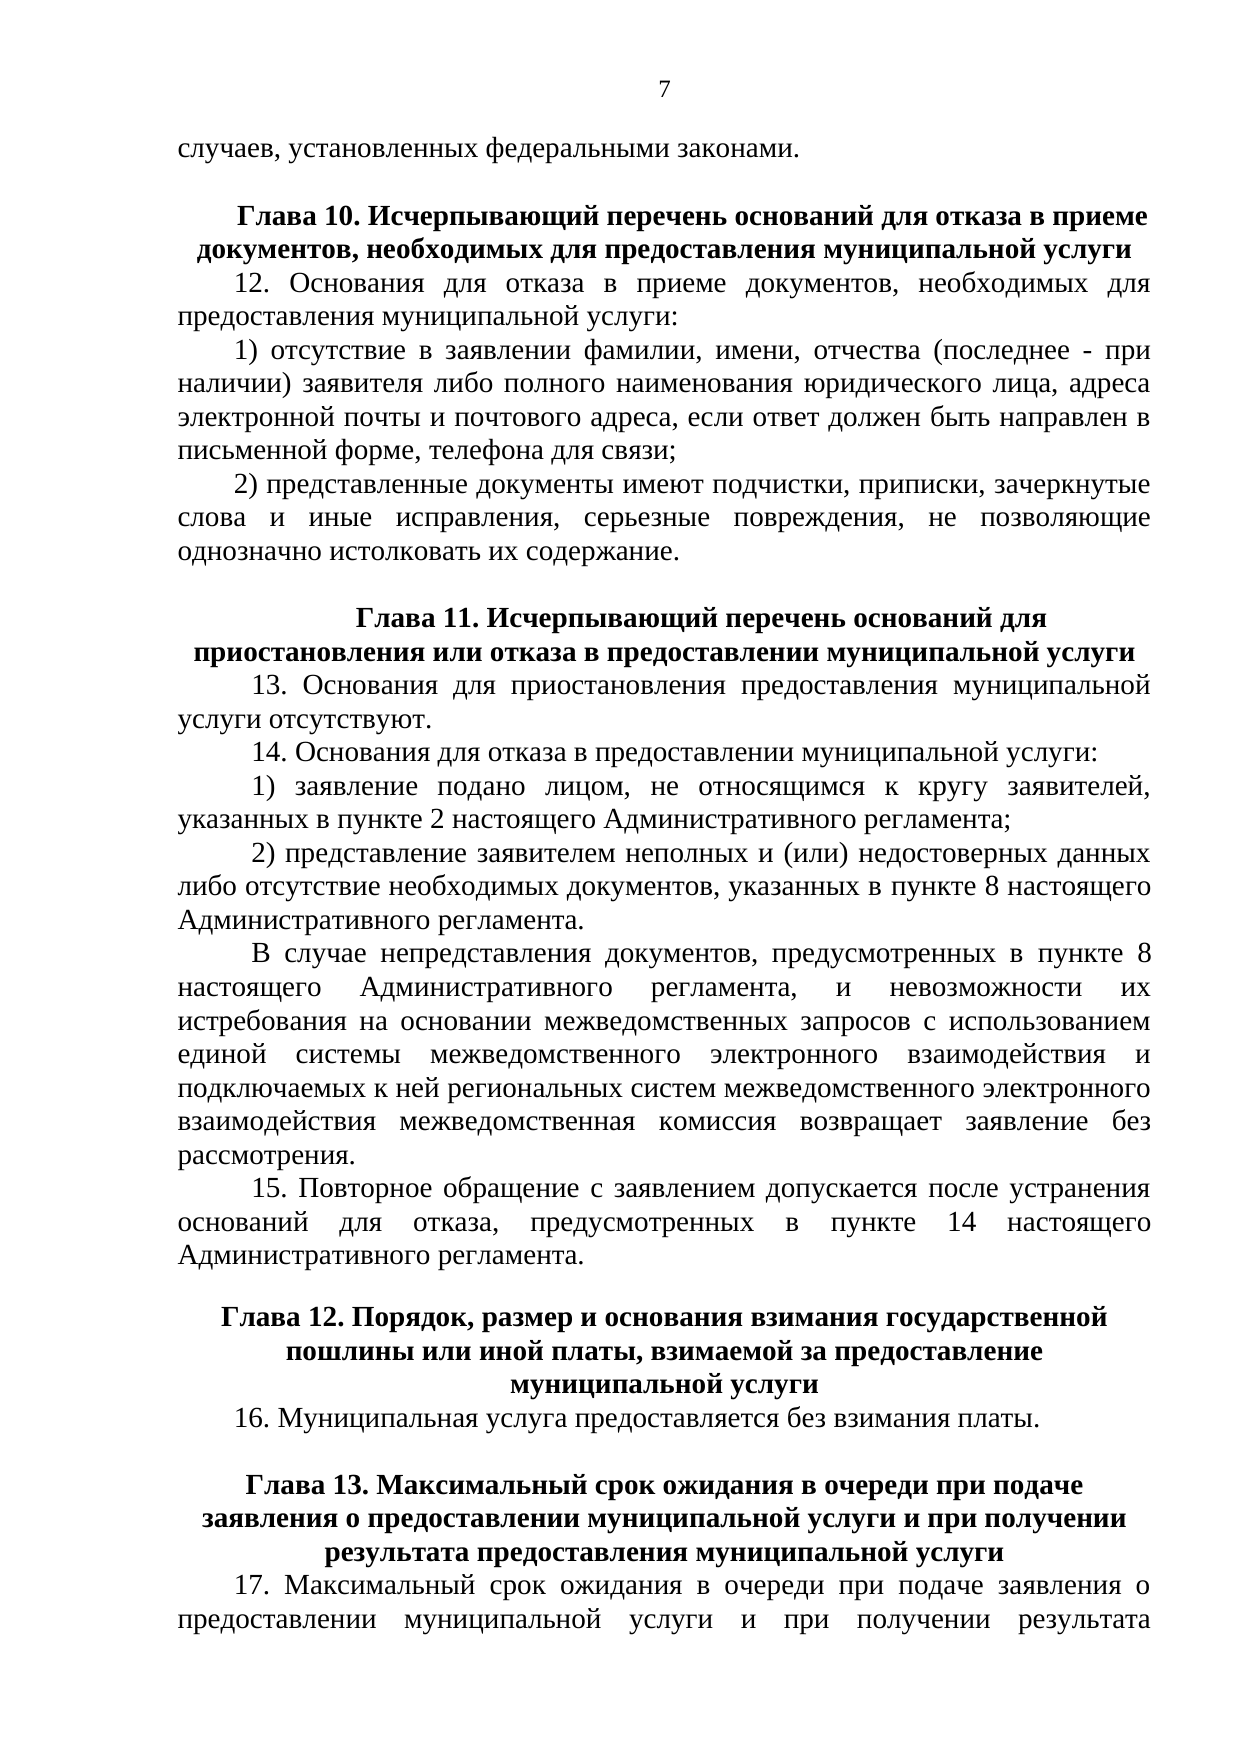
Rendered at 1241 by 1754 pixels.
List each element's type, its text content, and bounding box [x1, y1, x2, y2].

text В случае непредставления документов, предусмотренных в пункте 8 настоящего Административного регламента, и невозможности их истребования на основании межведомственных запросов с использованием единой системы межведомственного электронного взаимодействия и подключаемых к ней региональных систем межведомственного электронного взаимодействия межведомственная комиссия возвращает заявление без рассмотрения. [177, 936, 1152, 1170]
text 16. Муниципальная услуга предоставляется без взимания платы. [177, 1400, 1152, 1433]
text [177, 1567, 1152, 1634]
text 2) представленные документы имеют подчистки, приписки, зачеркнутые слова и иные исправления, серьезные повреждения, не позволяющие однозначно истолковать их содержание. [177, 466, 1152, 567]
text 15. Повторное обращение с заявлением допускается после устранения оснований для отказа, предусмотренных в пункте 14 настоящего Административного регламента. [177, 1170, 1152, 1271]
text 1) отсутствие в заявлении фамилии, имени, отчества (последнее - при наличии) заявителя либо полного наименования юридического лица, адреса электронной почты и почтового адреса, если ответ должен быть направлен в письменной форме, телефона для связи; [177, 332, 1152, 466]
text 1) заявление подано лицом, не относящимся к кругу заявителей, указанных в пункте 2 настоящего Административного регламента; [177, 768, 1152, 835]
title Глава 12. Порядок, размер и основания взимания государственной пошлины или иной платы, взимаемой за предоставление муниципальной услуги [177, 1299, 1152, 1400]
text 14. Основания для отказа в предоставлении муниципальной услуги: [177, 734, 1152, 768]
text Глава 10. Исчерпывающий перечень оснований для отказа в приеме документов, необходимых для предоставления муниципальной услуги [177, 198, 1152, 265]
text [177, 131, 1152, 164]
text 12. Основания для отказа в приеме документов, необходимых для предоставления муниципальной услуги: [177, 265, 1152, 332]
text 2) представление заявителем неполных и (или) недостоверных данных либо отсутствие необходимых документов, указанных в пункте 8 настоящего Административного регламента. [177, 835, 1152, 936]
title Глава 11. Исчерпывающий перечень оснований для приостановления или отказа в предоставлении муниципальной услуги [177, 600, 1152, 667]
title Глава 13. Максимальный срок ожидания в очереди при подаче заявления о предоставлении муниципальной услуги и при получении результата предоставления муниципальной услуги [177, 1467, 1152, 1567]
text 13. Основания для приостановления предоставления муниципальной услуги отсутствуют. [177, 667, 1152, 734]
